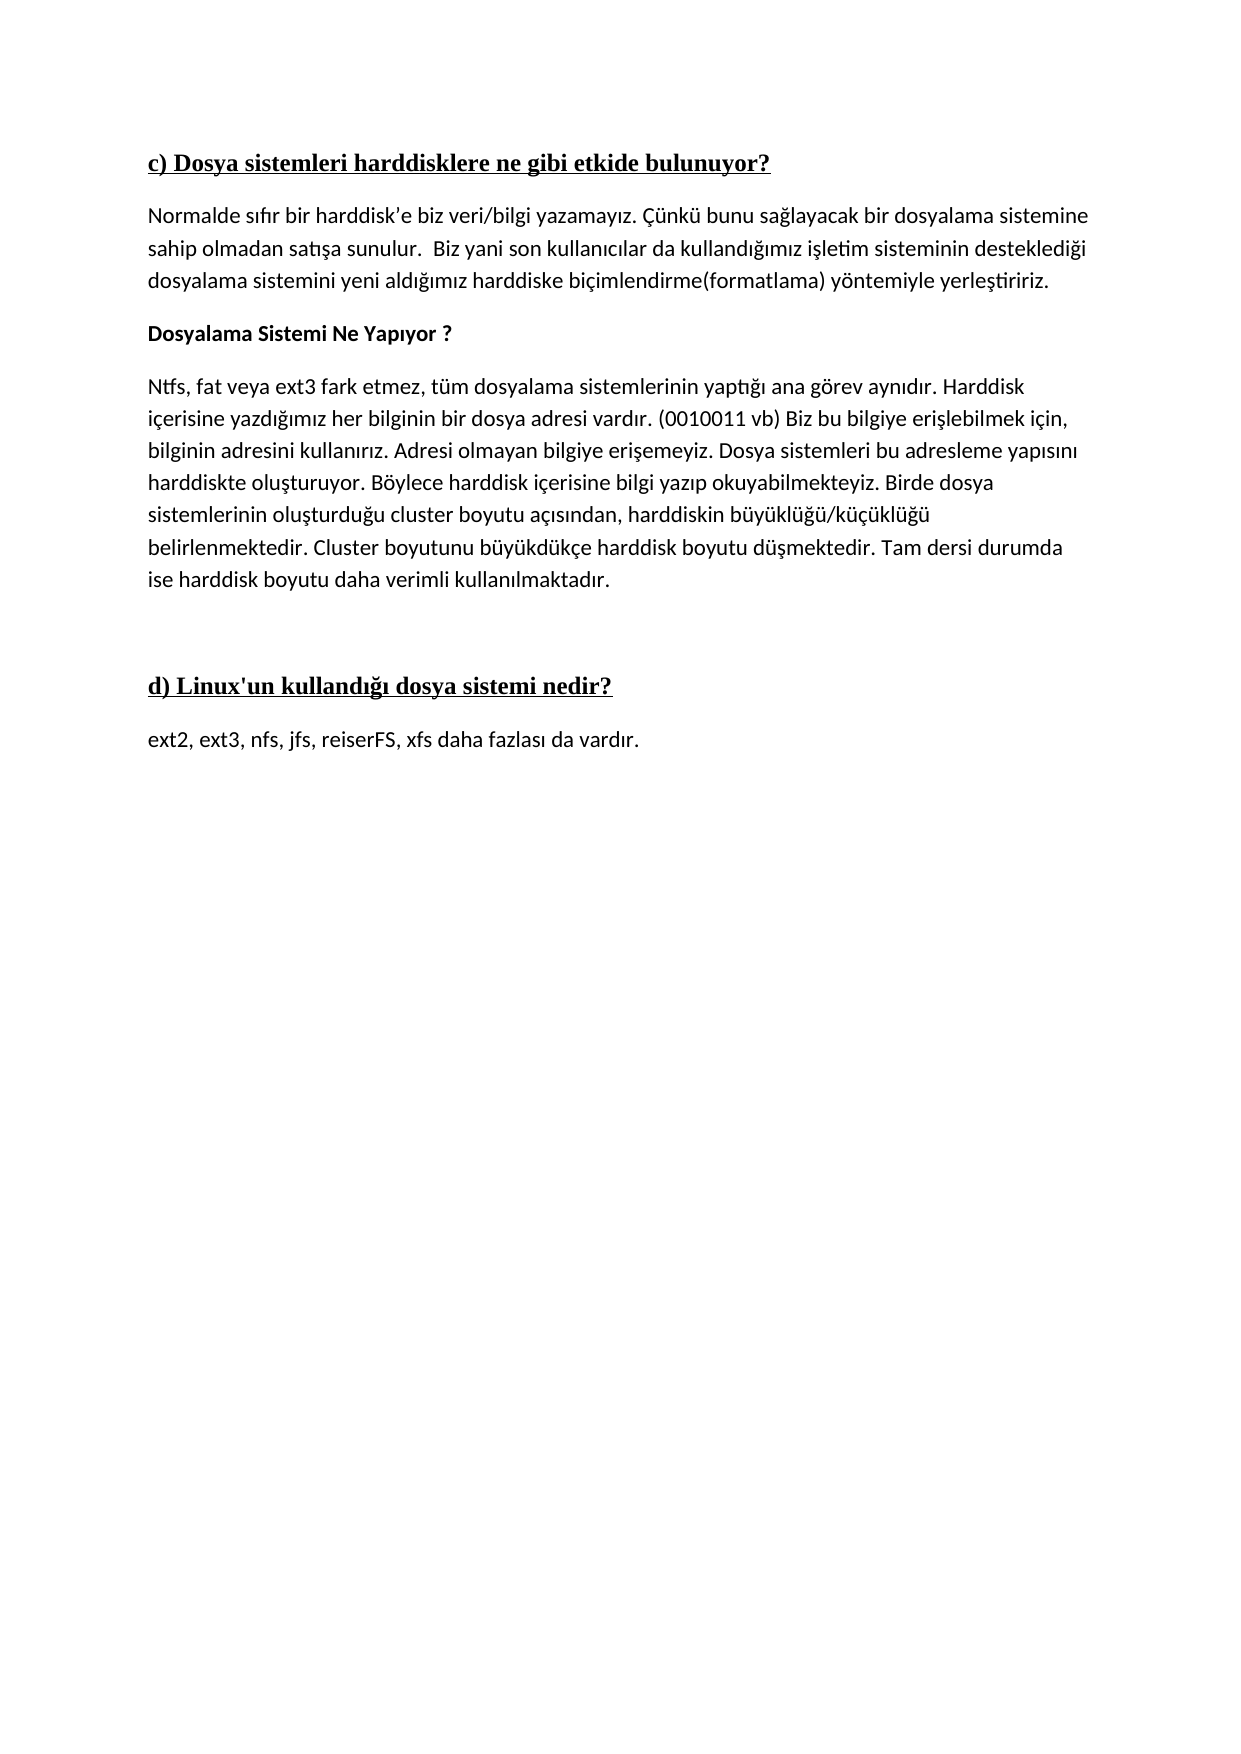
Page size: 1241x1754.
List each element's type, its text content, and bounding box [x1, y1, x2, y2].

text ext2, ext3, nfs, jfs, reiserFS, xfs daha fazlası da vardır. [148, 725, 1093, 753]
text Normalde sıfır bir harddisk’e biz veri/bilgi yazamayız. Çünkü bunu sağlayacak bir dosyalama sistemine sahip olmadan satışa sunulur. Biz yani son kullanıcılar da kullandığımız işletim sisteminin desteklediği dosyalama sistemini yeni aldığımız harddiske biçimlendirme(formatlama) yöntemiyle yerleştiririz. [148, 201, 1093, 294]
text c) Dosya sistemleri harddisklere ne gibi etkide bulunuyor? [148, 148, 1093, 176]
text Ntfs, fat veya ext3 fark etmez, tüm dosyalama sistemlerinin yaptığı ana görev aynıdır. Harddisk içerisine yazdığımız her bilginin bir dosya adresi vardır. (0010011 vb) Biz bu bilgiye erişlebilmek için, bilginin adresini kullanırız. Adresi olmayan bilgiye erişemeyiz. Dosya sistemleri bu adresleme yapısını harddiskte oluşturuyor. Böylece harddisk içerisine bilgi yazıp okuyabilmekteyiz. Birde dosya sistemlerinin oluşturduğu cluster boyutu açısından, harddiskin büyüklüğü/küçüklüğü belirlenmektedir. Cluster boyutunu büyükdükçe harddisk boyutu düşmektedir. Tam dersi durumda ise harddisk boyutu daha verimli kullanılmaktadır. [148, 372, 1093, 593]
text Dosyalama Sistemi Ne Yapıyor ? [148, 319, 1093, 347]
text d) Linux'un kullandığı dosya sistemi nedir? [148, 671, 1093, 700]
